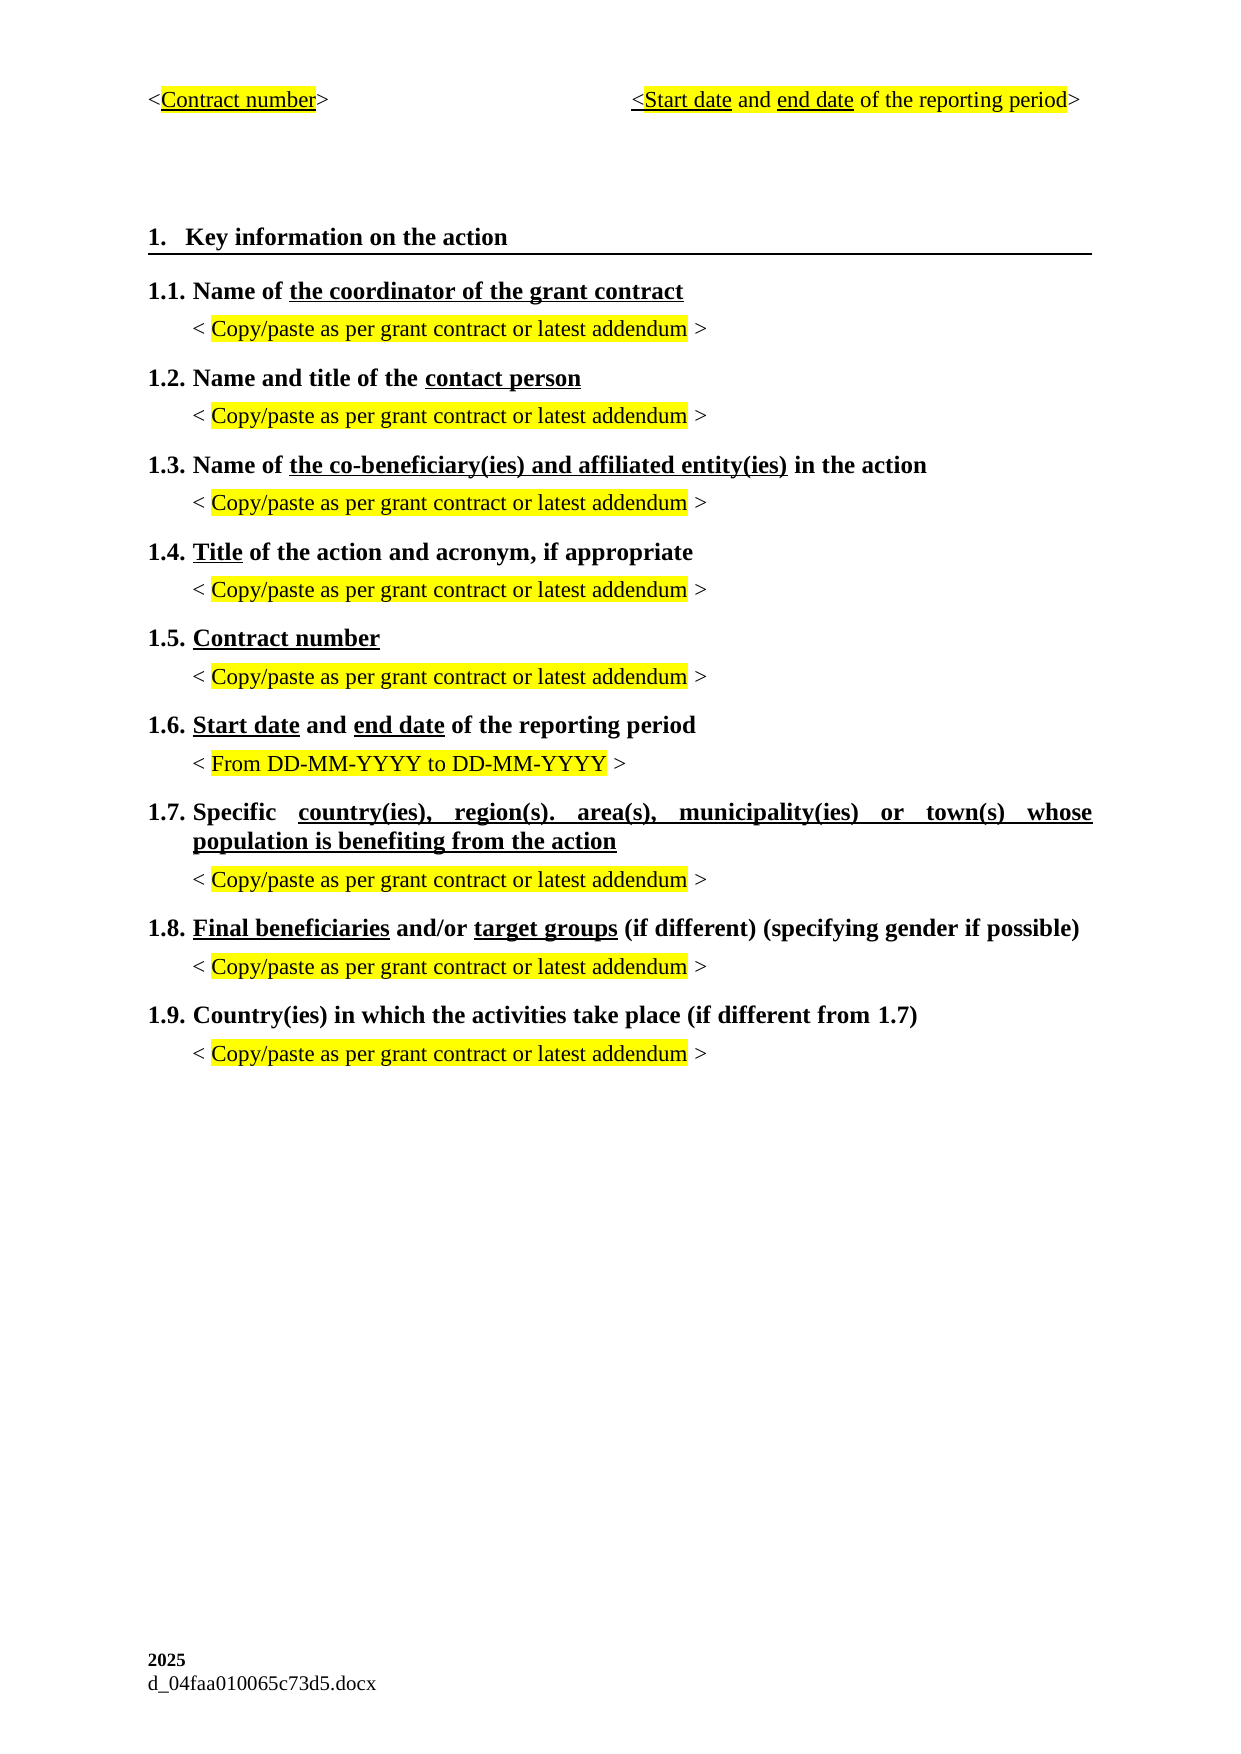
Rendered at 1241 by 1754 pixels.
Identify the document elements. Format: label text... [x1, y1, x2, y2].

text < Copy/paste as per grant contract or latest addendum > [688, 866, 1092, 892]
subtitle Name and title of the contact person [148, 363, 1092, 392]
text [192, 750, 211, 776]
subtitle Specific country(ies), region(s). area(s), municipality(ies) or town(s) whose population is benefiting from the action [148, 797, 1092, 855]
text < Copy/paste as per grant contract or latest addendum > [688, 1039, 1092, 1066]
text < From DD-MM-YYYY to DD-MM-YYYY > [607, 750, 1092, 776]
text < Copy/paste as per grant contract or latest addendum > [688, 315, 1092, 342]
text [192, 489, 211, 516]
subtitle Contract number [148, 623, 1092, 652]
text < Copy/paste as per grant contract or latest addendum > [688, 402, 1092, 429]
subtitle Name of the coordinator of the grant contract [148, 276, 1092, 305]
text < Copy/paste as per grant contract or latest addendum > [192, 952, 1092, 979]
subtitle Country(ies) in which the activities take place (if different from 1.7) [148, 1000, 1092, 1029]
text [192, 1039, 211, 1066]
text < Copy/paste as per grant contract or latest addendum > [688, 489, 1092, 516]
subtitle Name of the co-beneficiary(ies) and affiliated entity(ies) in the action [148, 449, 1092, 479]
subtitle Key information on the action [148, 222, 1092, 253]
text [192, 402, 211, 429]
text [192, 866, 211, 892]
text < Copy/paste as per grant contract or latest addendum > [688, 663, 1092, 689]
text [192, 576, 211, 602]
subtitle Start date and end date of the reporting period [148, 710, 1092, 739]
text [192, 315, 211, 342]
subtitle Final beneficiaries and/or target groups (if different) (specifying gender if possible) [148, 913, 1092, 942]
subtitle Title of the action and acronym, if appropriate [148, 536, 1092, 566]
text < Copy/paste as per grant contract or latest addendum > [688, 576, 1092, 602]
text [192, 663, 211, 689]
